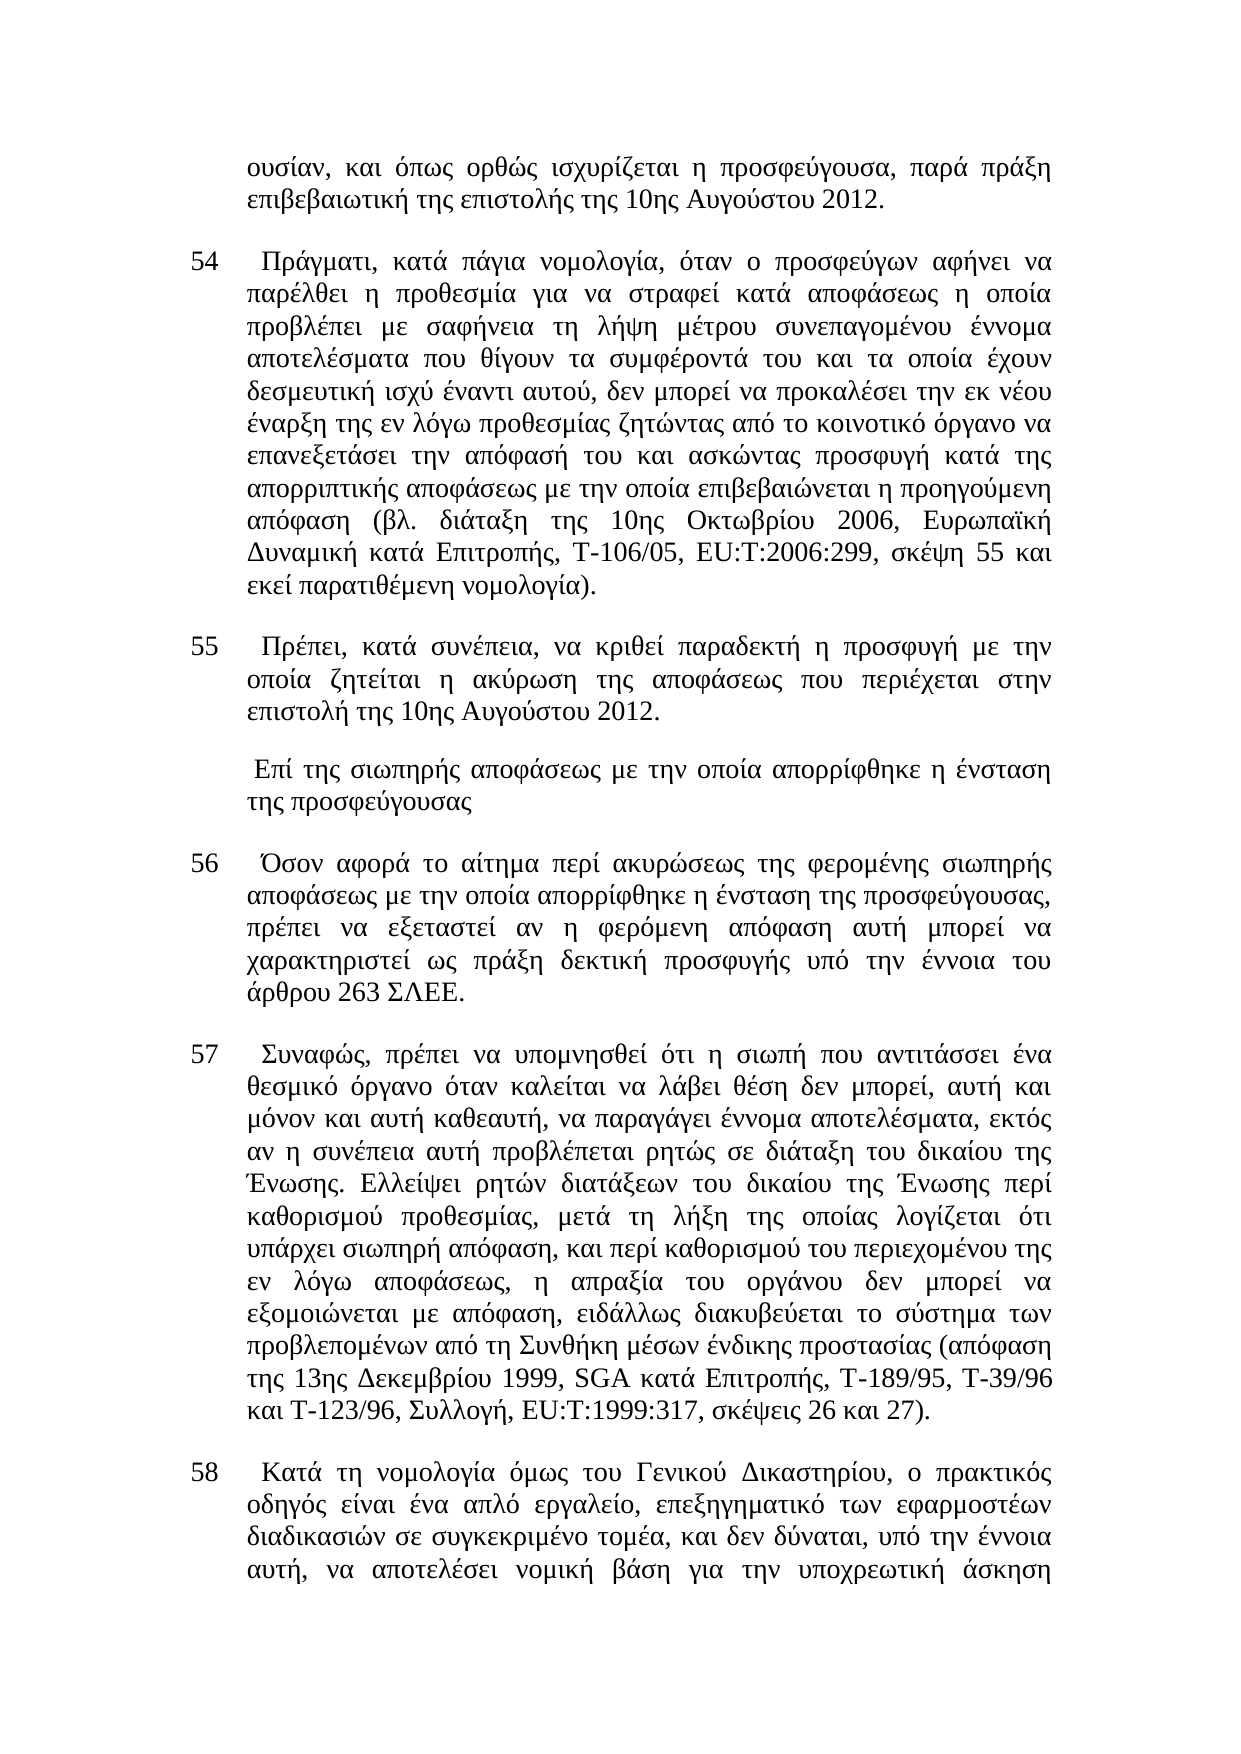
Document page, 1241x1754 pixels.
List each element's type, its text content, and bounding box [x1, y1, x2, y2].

text 56 Όσον αφορά το αίτημα περί ακυρώσεως της φερομένης σιωπηρής αποφάσεως με την οποία απορρίφθηκε η ένσταση της προσφεύγουσας, πρέπει να εξεταστεί αν η φερόμενη απόφαση αυτή μπορεί να χαρακτηριστεί ως πράξη δεκτική προσφυγής υπό την έννοια του άρθρου 263 ΣΛΕΕ. [190, 846, 1053, 1008]
text 55 Πρέπει, κατά συνέπεια, να κριθεί παραδεκτή η προσφυγή με την οποία ζητείται η ακύρωση της αποφάσεως που περιέχεται στην επιστολή της 10ης Αυγούστου 2012. [190, 629, 1053, 727]
text 57 Συναφώς, πρέπει να υπομνησθεί ότι η σιωπή που αντιτάσσει ένα θεσμικό όργανο όταν καλείται να λάβει θέση δεν μπορεί, αυτή και μόνον και αυτή καθεαυτή, να παραγάγει έννομα αποτελέσματα, εκτός αν η συνέπεια αυτή προβλέπεται ρητώς σε διάταξη του δικαίου της Ένωσης. Ελλείψει ρητών διατάξεων του δικαίου της Ένωσης περί καθορισμού προθεσμίας, μετά τη λήξη της οποίας λογίζεται ότι υπάρχει σιωπηρή απόφαση, και περί καθορισμού του περιεχομένου της εν λόγω αποφάσεως, η απραξία του οργάνου δεν μπορεί να εξομοιώνεται με απόφαση, ειδάλλως διακυβεύεται το σύστημα των προβλεπομένων από τη Συνθήκη μέσων ένδικης προστασίας (απόφαση της 13ης Δεκεμβρίου 1999, SGA κατά Επιτροπής, T-189/95, T-39/96 και T-123/96, Συλλογή, EU:T:1999:317, σκέψεις 26 και 27). [190, 1037, 1053, 1426]
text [190, 1455, 1053, 1584]
text Επί της σιωπηρής αποφάσεως με την οποία απορρίφθηκε η ένσταση της προσφεύγουσας [247, 752, 1053, 816]
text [190, 150, 1053, 215]
text 54 Πράγματι, κατά πάγια νομολογία, όταν ο προσφεύγων αφήνει να παρέλθει η προθεσμία για να στραφεί κατά αποφάσεως η οποία προβλέπει με σαφήνεια τη λήψη μέτρου συνεπαγομένου έννομα αποτελέσματα που θίγουν τα συμφέροντά του και τα οποία έχουν δεσμευτική ισχύ έναντι αυτού, δεν μπορεί να προκαλέσει την εκ νέου έναρξη της εν λόγω προθεσμίας ζητώντας από το κοινοτικό όργανο να επανεξετάσει την απόφασή του και ασκώντας προσφυγή κατά της απορριπτικής αποφάσεως με την οποία επιβεβαιώνεται η προηγούμενη απόφαση (βλ. διάταξη της 10ης Οκτωβρίου 2006, Ευρωπαϊκή Δυναμική κατά Επιτροπής, T-106/05, EU:T:2006:299, σκέψη 55 και εκεί παρατιθέμενη νομολογία). [190, 244, 1053, 600]
